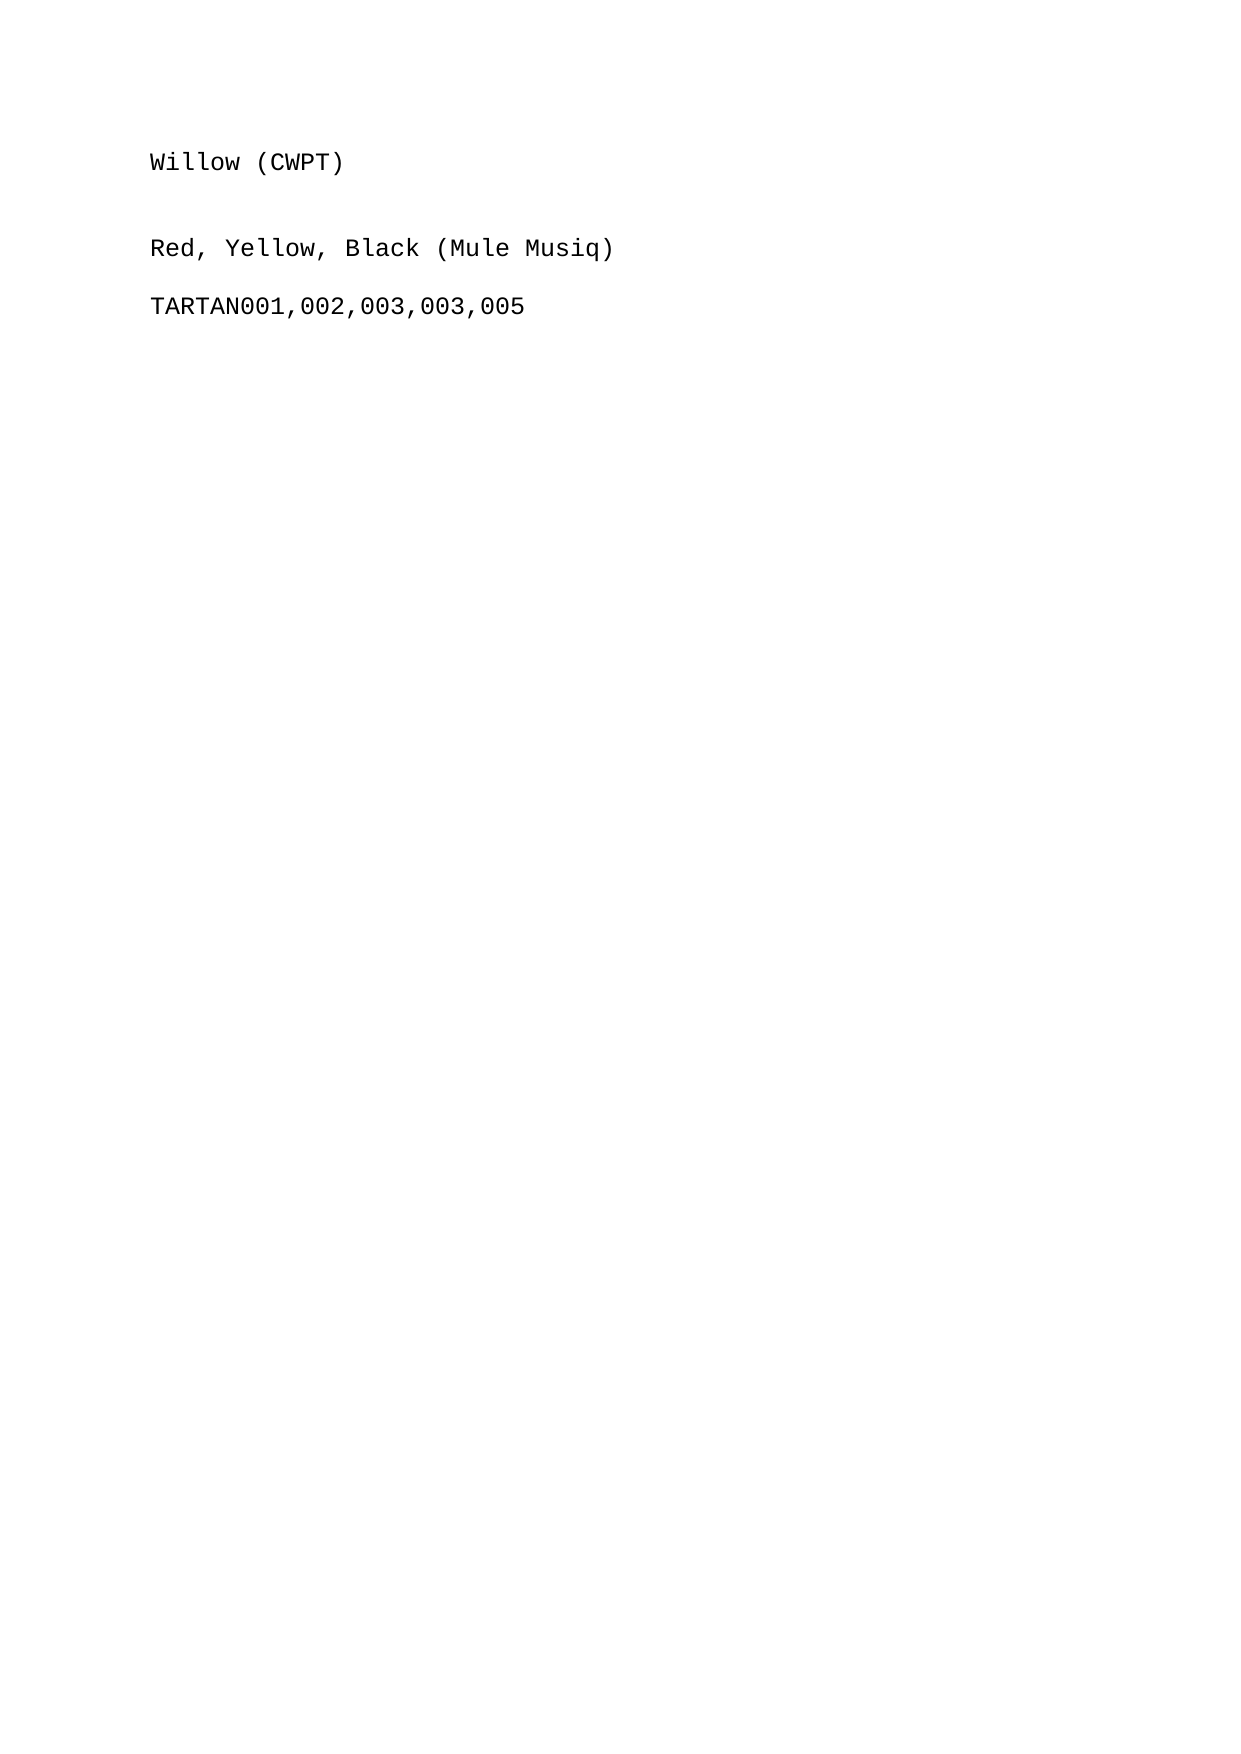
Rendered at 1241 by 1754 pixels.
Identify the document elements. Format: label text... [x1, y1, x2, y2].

text Red, Yellow, Black (Mule Musiq) [150, 207, 1090, 264]
text TARTAN001,002,003,003,005 [150, 293, 1090, 322]
text Willow (CWPT) [150, 150, 1090, 178]
